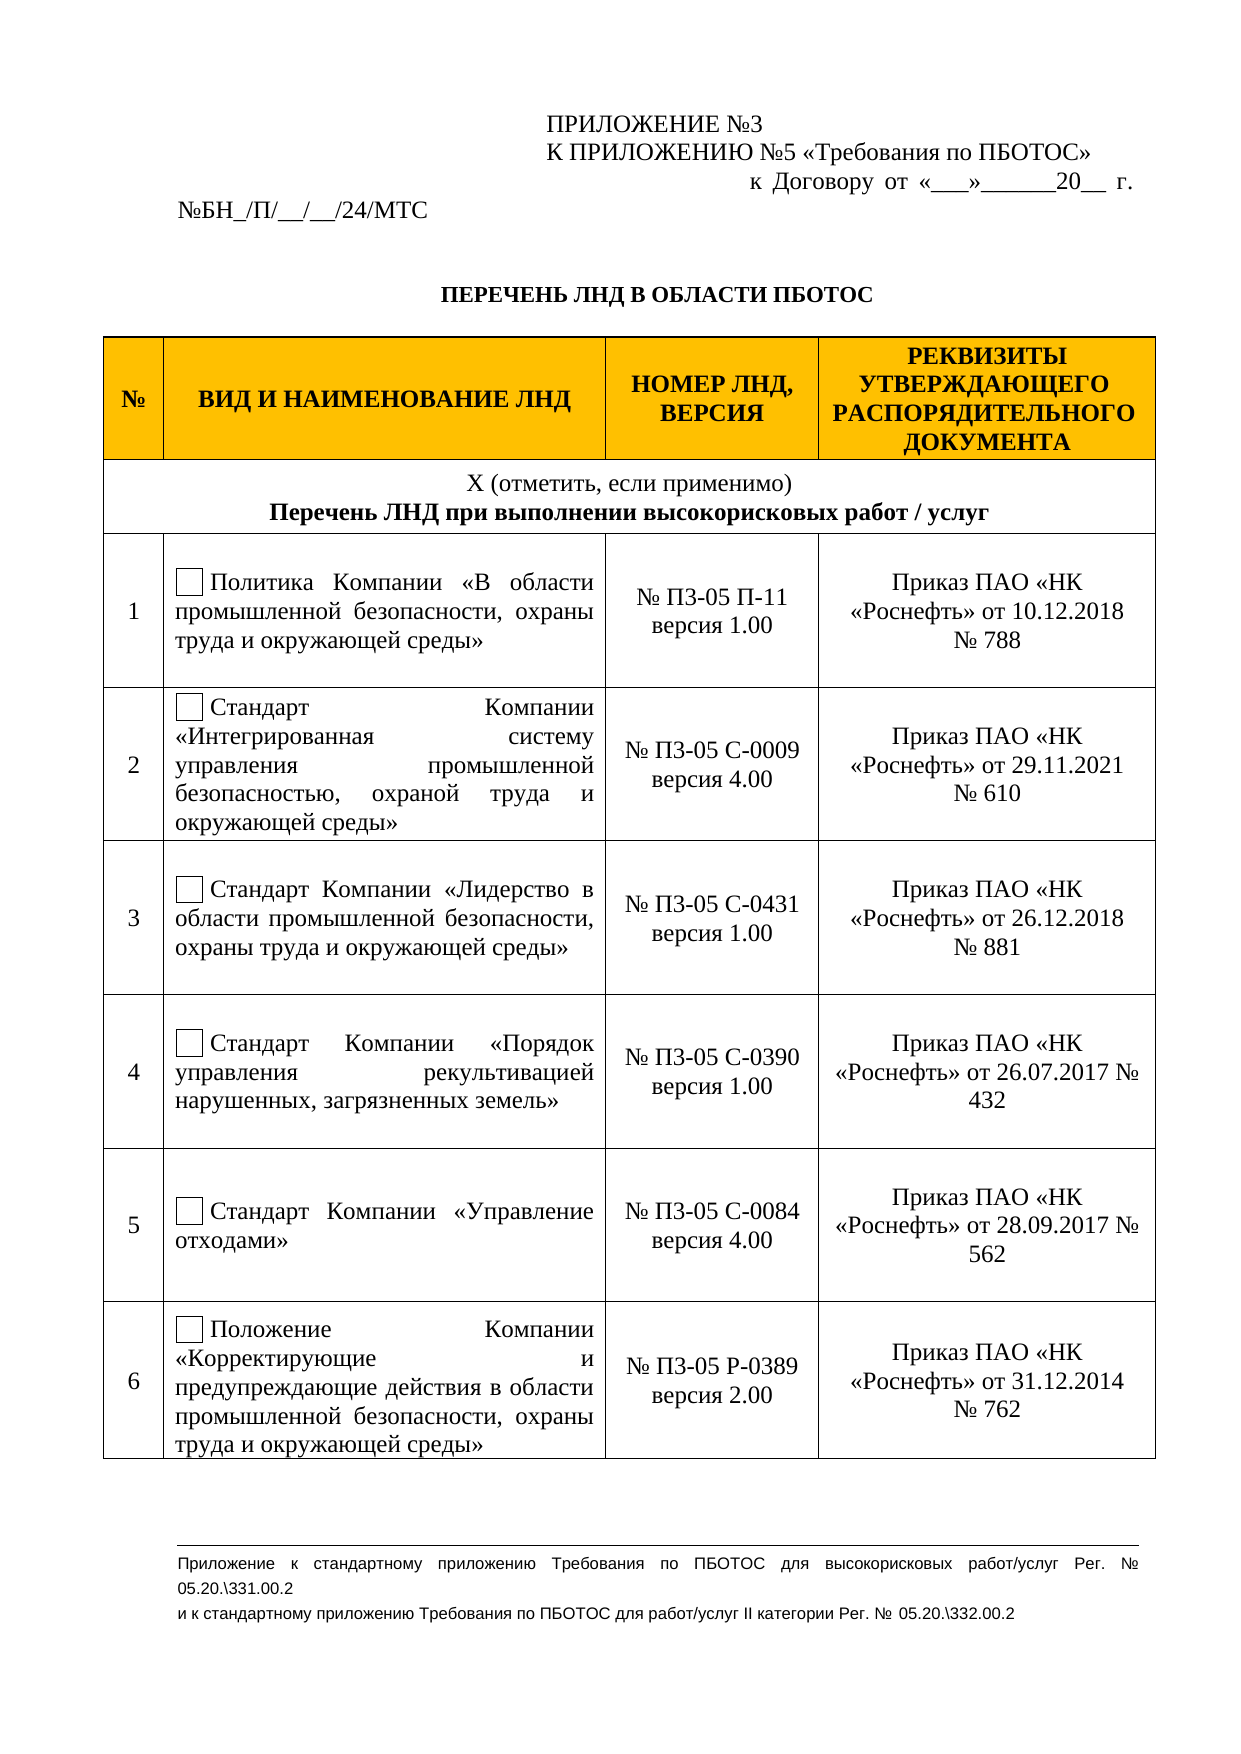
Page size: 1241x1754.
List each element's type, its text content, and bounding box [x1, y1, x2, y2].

text Перечень ЛНд в области пботос [177, 281, 1137, 308]
table_header № [104, 338, 163, 459]
table_cell Х (отметить, если применимо) Перечень ЛНД при выполнении высокорисковых работ / услуг [104, 460, 1155, 533]
text к Приложению №5 «Требования по ПБОТОС» [546, 137, 1137, 166]
table_cell Приказ ПАО «НК «Роснефть» от 26.07.2017 № 432 [819, 995, 1155, 1147]
table_cell Приказ ПАО «НК «Роснефть» от 31.12.2014 № 762 [819, 1302, 1155, 1458]
table_cell № П3-05 Р-0389 версия 2.00 [606, 1302, 818, 1458]
table_cell Стандарт Компании «Управление отходами» [164, 1149, 605, 1301]
text к Договору от «___»______20__ г. №БН_/П/__/__/24/МТС [177, 166, 1137, 224]
table_cell 6 [104, 1302, 163, 1458]
table_cell 5 [104, 1149, 163, 1301]
table_cell Положение Компании «Корректирующие и предупреждающие действия в области промышленной безопасности, охраны труда и окружающей среды» [164, 1302, 605, 1458]
table_cell Стандарт Компании «Лидерство в области промышленной безопасности, охраны труда и окружающей среды» [164, 841, 605, 994]
table_cell Приказ ПАО «НК «Роснефть» от 29.11.2021 № 610 [819, 688, 1155, 840]
table_cell № П3-05 С-0009 версия 4.00 [606, 688, 818, 840]
table_cell № П3-05 С-0084 версия 4.00 [606, 1149, 818, 1301]
table_header РЕКВИЗИТЫ УТВЕРЖДАЮЩЕГО РАСПОРЯДИТЕЛЬНОГО ДОКУМЕНТА [819, 338, 1155, 459]
table_cell Стандарт Компании «Интегрированная систему управления промышленной безопасностью, охраной труда и окружающей среды» [164, 688, 605, 840]
table_cell 4 [104, 995, 163, 1147]
table_cell № П3-05 П-11 версия 1.00 [606, 534, 818, 687]
table_cell Приказ ПАО «НК «Роснефть» от 10.12.2018 № 788 [819, 534, 1155, 687]
table_cell 2 [104, 688, 163, 840]
table_header НОМЕР ЛНД, ВЕРСИЯ [606, 338, 818, 459]
table_cell № П3-05 С-0431 версия 1.00 [606, 841, 818, 994]
table_cell Стандарт Компании «Порядок управления рекультивацией нарушенных, загрязненных земель» [164, 995, 605, 1147]
table_cell 1 [104, 534, 163, 687]
table_cell Приказ ПАО «НК «Роснефть» от 28.09.2017 № 562 [819, 1149, 1155, 1301]
table_header ВИД И НАИМЕНОВАНИЕ ЛНД [164, 338, 605, 459]
table_cell 3 [104, 841, 163, 994]
text ПРИЛОЖЕНИЕ №3 [546, 109, 1137, 137]
table_cell № П3-05 С-0390 версия 1.00 [606, 995, 818, 1147]
table_cell Политика Компании «В области промышленной безопасности, охраны труда и окружающей среды» [164, 534, 605, 687]
table_cell Приказ ПАО «НК «Роснефть» от 26.12.2018 № 881 [819, 841, 1155, 994]
